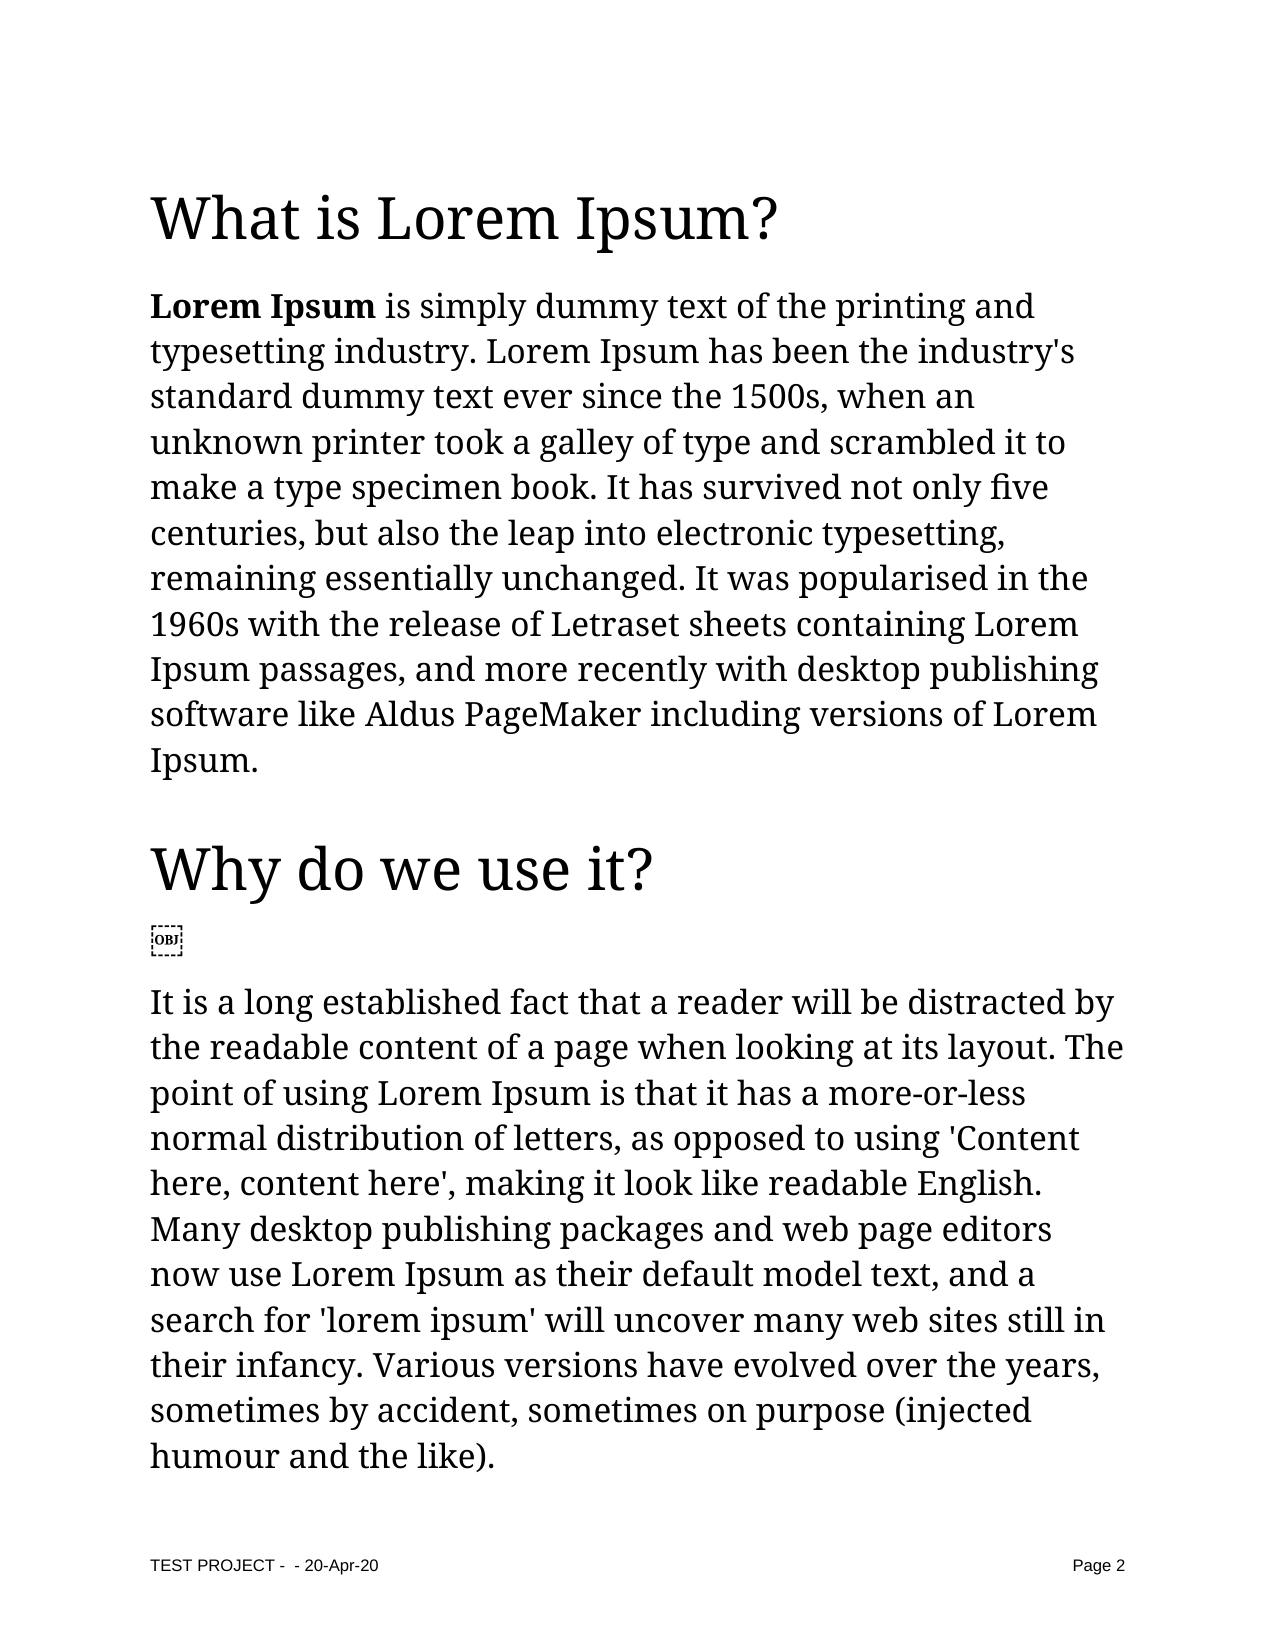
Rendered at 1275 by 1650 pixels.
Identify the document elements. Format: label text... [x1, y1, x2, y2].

text It is a long established fact that a reader will be distracted by the readable content of a page when looking at its layout. The point of using Lorem Ipsum is that it has a more-or-less normal distribution of letters, as opposed to using 'Content here, content here', making it look like readable English. Many desktop publishing packages and web page editors now use Lorem Ipsum as their default model text, and a search for 'lorem ipsum' will uncover many web sites still in their infancy. Various versions have evolved over the years, sometimes by accident, sometimes on purpose (injected humour and the like). [150, 978, 1125, 1478]
title What is Lorem Ipsum? [150, 177, 1125, 257]
title Why do we use it? [150, 828, 1125, 907]
text Lorem Ipsum is simply dummy text of the printing and typesetting industry. Lorem Ipsum has been the industry's standard dummy text ever since the 1500s, when an unknown printer took a galley of type and scrambled it to make a type specimen book. It has survived not only five centuries, but also the leap into electronic typesetting, remaining essentially unchanged. It was popularised in the 1960s with the release of Letraset sheets containing Lorem Ipsum passages, and more recently with desktop publishing software like Aldus PageMaker including versions of Lorem Ipsum. [150, 282, 1125, 782]
text ￼ [150, 914, 1125, 960]
